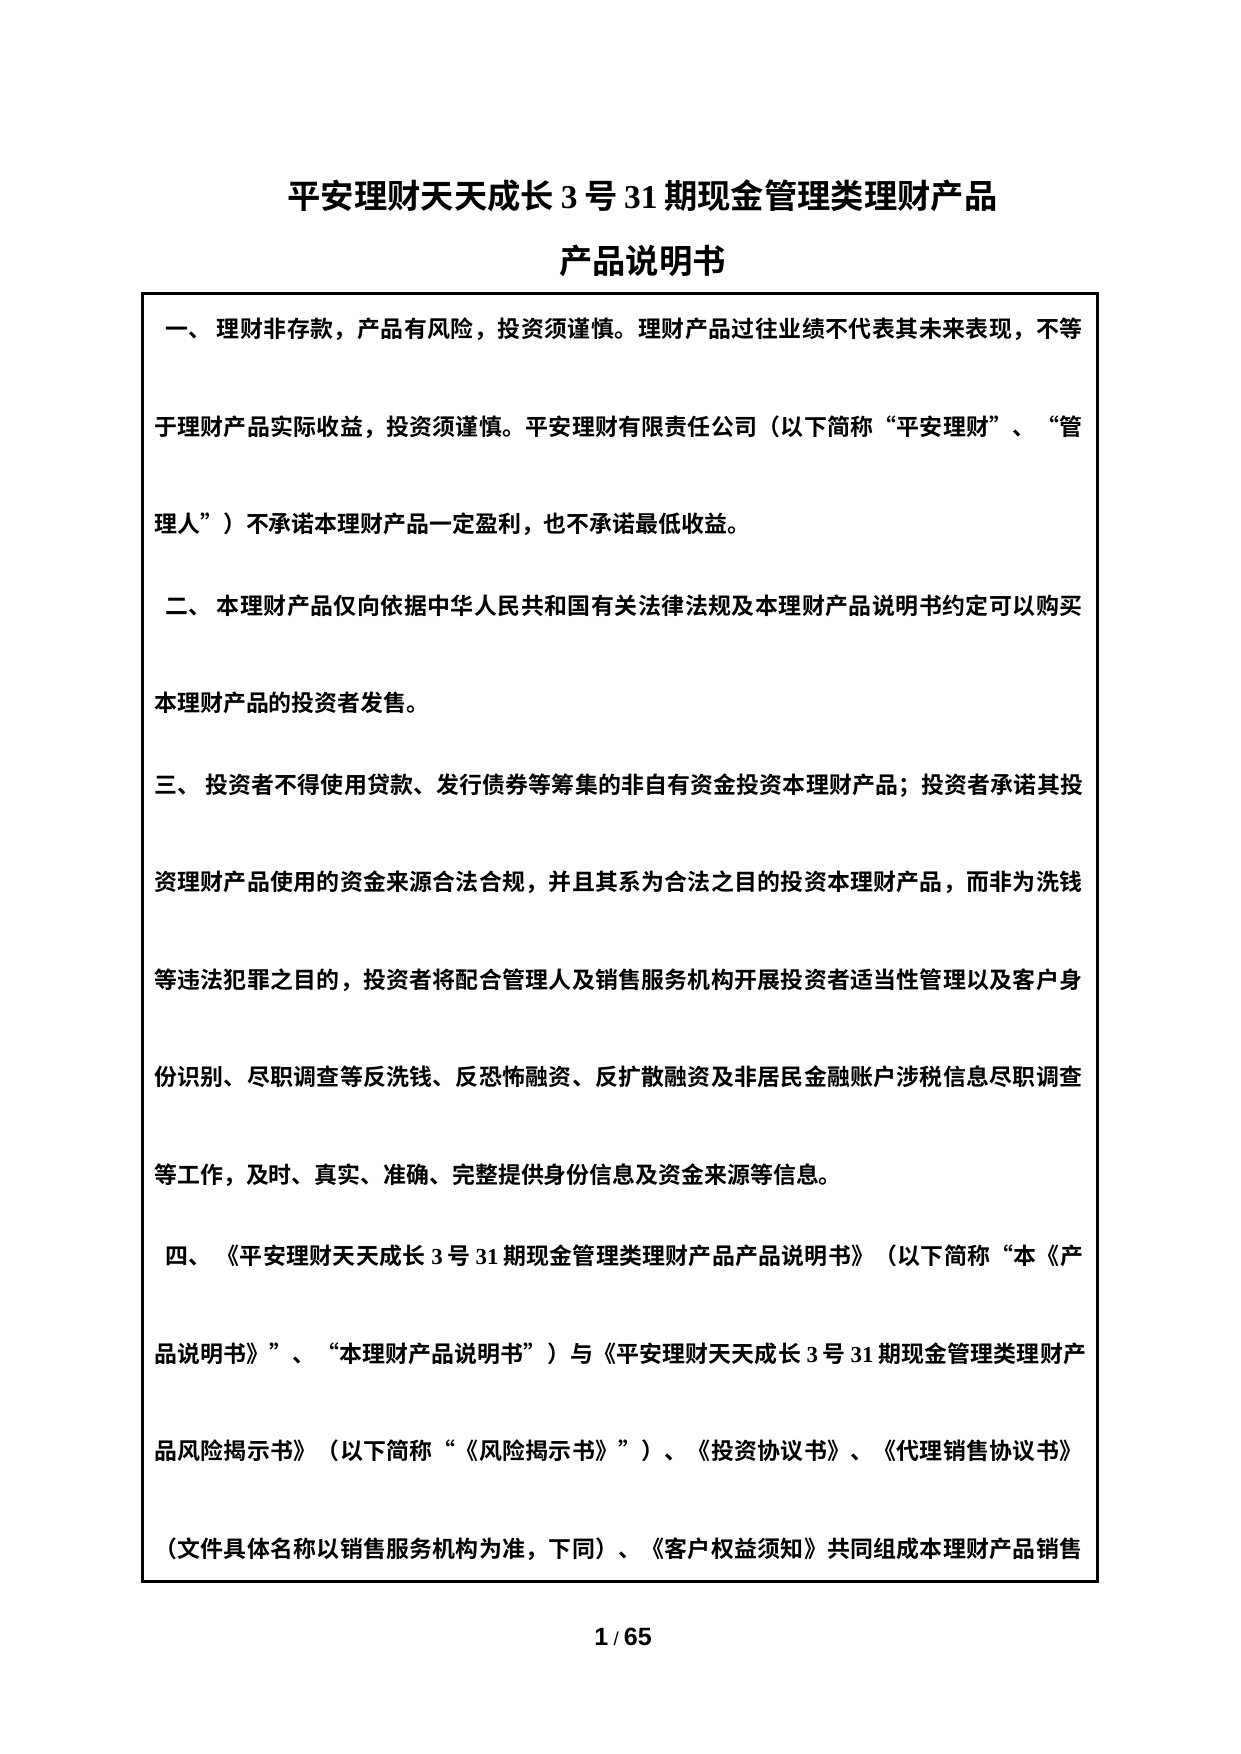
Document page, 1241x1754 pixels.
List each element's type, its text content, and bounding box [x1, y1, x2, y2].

text 产品说明书 [192, 227, 1048, 292]
text 平安理财天天成长3号31期现金管理类理财产品 [192, 162, 1048, 227]
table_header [144, 295, 1096, 1580]
